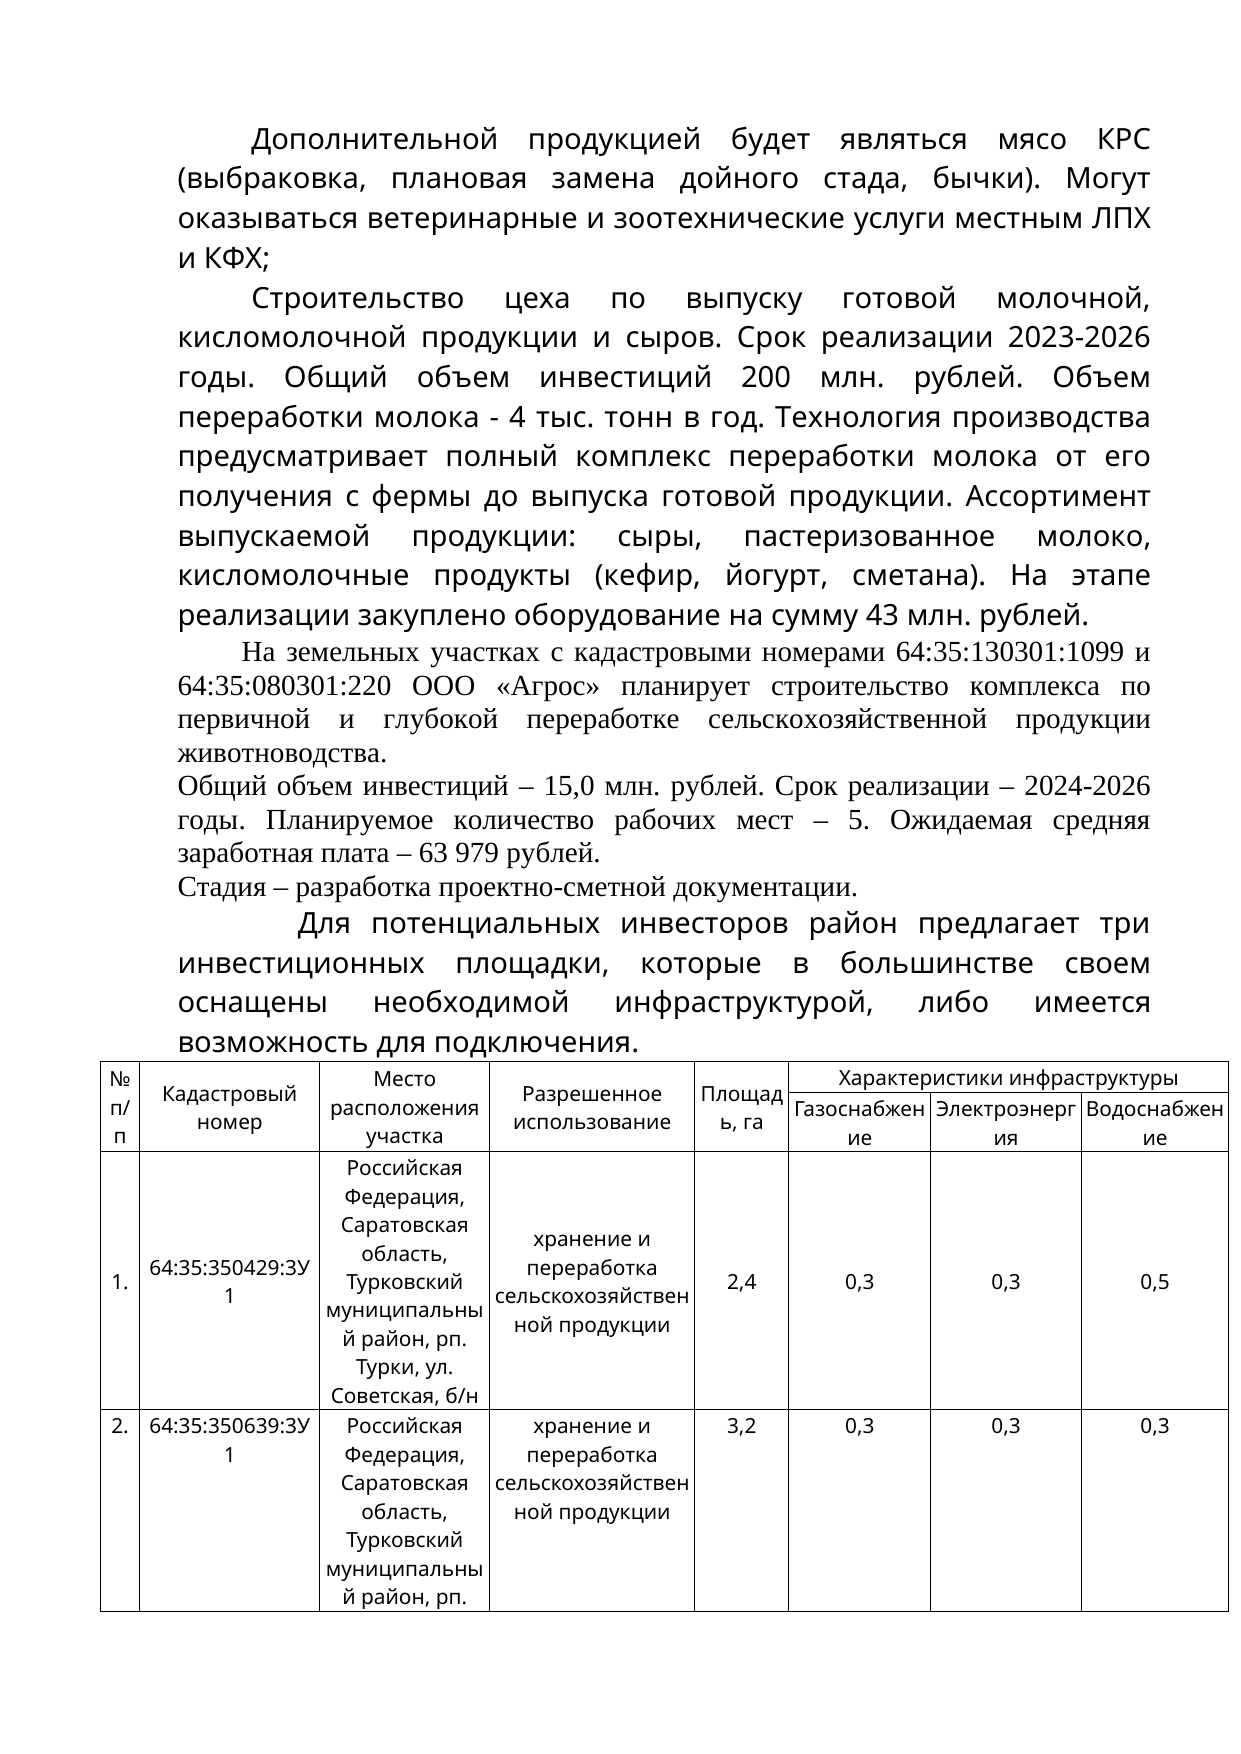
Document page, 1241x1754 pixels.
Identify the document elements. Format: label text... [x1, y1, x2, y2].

table_cell 0,5 [1082, 1152, 1228, 1409]
text Для потенциальных инвесторов район предлагает три инвестиционных площадки, которые в большинстве своем оснащены необходимой инфраструктурой, либо имеется возможность для подключения. [177, 902, 1152, 1061]
table_header № п/п [101, 1062, 139, 1151]
table_cell 2. [101, 1410, 139, 1611]
table_cell Российская Федерация, Саратовская область, Турковский муниципальный район, рп. Турки, ул. Советская, б/н [320, 1152, 489, 1409]
table_cell Электроэнергия [931, 1093, 1081, 1151]
table_cell 2,4 [695, 1152, 788, 1409]
table_header Площадь, га [695, 1062, 788, 1151]
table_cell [490, 1410, 694, 1611]
table_cell Газоснабжение [789, 1093, 930, 1151]
table_header Характеристики инфраструктуры [789, 1062, 1228, 1092]
table_cell 1. [101, 1152, 139, 1409]
text Дополнительной продукцией будет являться мясо КРС (выбраковка, плановая замена дойного стада, бычки). Могут оказываться ветеринарные и зоотехнические услуги местным ЛПХ и КФХ; [177, 118, 1152, 277]
table_cell Водоснабжение [1082, 1093, 1228, 1151]
table_cell 0,3 [789, 1410, 930, 1611]
text Общий объем инвестиций – 15,0 млн. рублей. Срок реализации – 2024-2026 годы. Планируемое количество рабочих мест – 5. Ожидаемая средняя заработная плата – 63 979 рублей. [177, 768, 1152, 869]
table_cell 0,3 [789, 1152, 930, 1409]
table_cell 0,3 [931, 1152, 1081, 1409]
table_cell хранение и переработка сельскохозяйственной продукции [490, 1152, 694, 1409]
text На земельных участках с кадастровыми номерами 64:35:130301:1099 и 64:35:080301:220 ООО «Агрос» планирует строительство комплекса по первичной и глубокой переработке сельскохозяйственной продукции животноводства. [177, 634, 1152, 768]
table_header Разрешенное использование [490, 1062, 694, 1151]
table_cell 0,3 [931, 1410, 1081, 1611]
table_cell 64:35:350639:3У1 [140, 1410, 319, 1611]
table_cell 3,2 [695, 1410, 788, 1611]
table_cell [320, 1410, 489, 1611]
table_header Место расположения участка [320, 1062, 489, 1151]
text Стадия – разработка проектно-сметной документации. [177, 869, 1152, 902]
table_header Кадастровый номер [140, 1062, 319, 1151]
text Строительство цеха по выпуску готовой молочной, кисломолочной продукции и сыров. Срок реализации 2023-2026 годы. Общий объем инвестиций 200 млн. рублей. Объем переработки молока - 4 тыс. тонн в год. Технология производства предусматривает полный комплекс переработки молока от его получения с фермы до выпуска готовой продукции. Ассортимент выпускаемой продукции: сыры, пастеризованное молоко, кисломолочные продукты (кефир, йогурт, сметана). На этапе реализации закуплено оборудование на сумму 43 млн. рублей. [177, 277, 1152, 634]
table_cell 0,3 [1082, 1410, 1228, 1611]
table_cell 64:35:350429:3У1 [140, 1152, 319, 1409]
